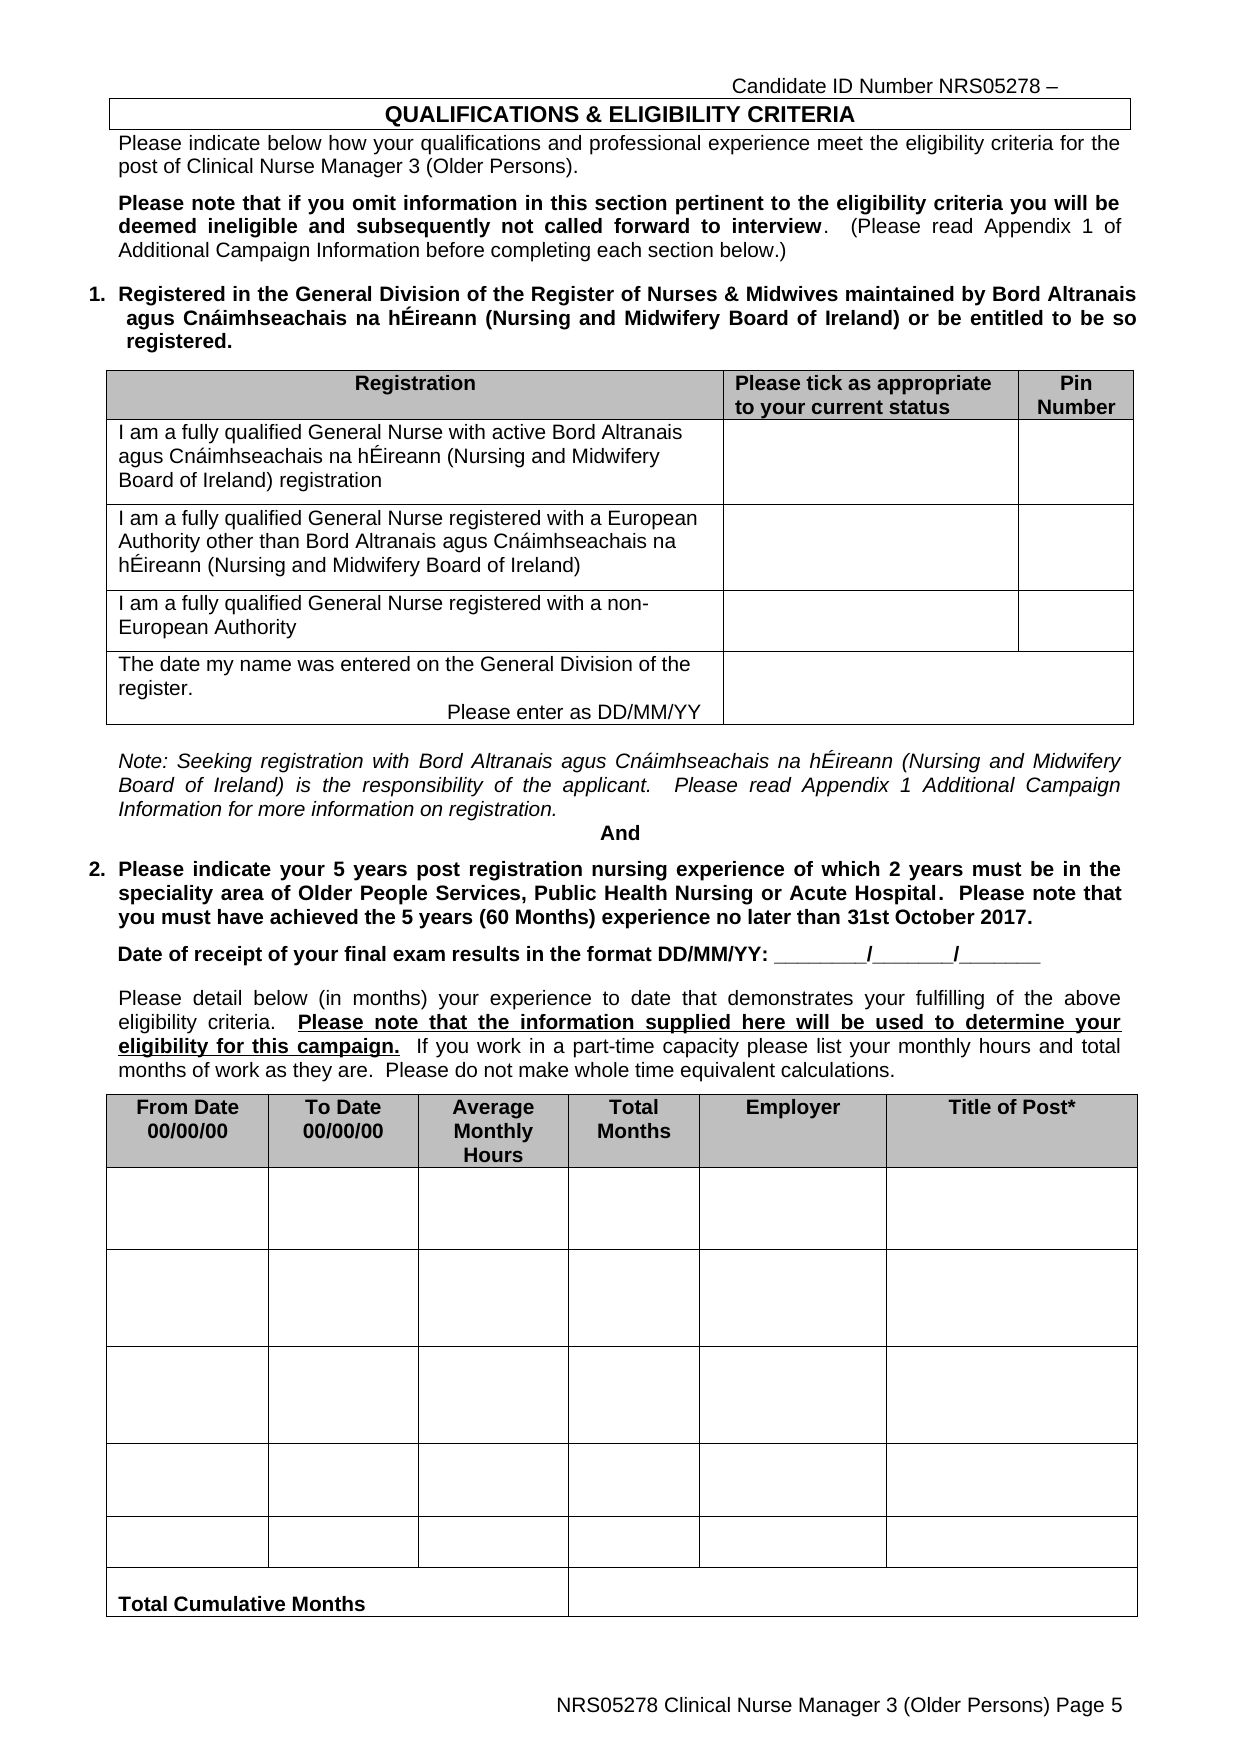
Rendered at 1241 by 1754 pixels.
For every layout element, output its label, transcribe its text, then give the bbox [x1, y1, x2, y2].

table_cell [700, 1347, 886, 1443]
table_cell [887, 1168, 1137, 1249]
table_cell [700, 1444, 886, 1516]
table_cell [724, 652, 1133, 724]
table_cell [569, 1168, 699, 1249]
table_cell [569, 1444, 699, 1516]
table_cell [887, 1347, 1137, 1443]
table_header From Date 00/00/00 [107, 1095, 268, 1167]
table_cell [419, 1444, 568, 1516]
table_cell [569, 1568, 1137, 1616]
text Date of receipt of your final exam results in the format DD/MM/YY: ________/_______/_______ [88, 941, 1122, 965]
table_cell [724, 505, 1018, 590]
table_header Registration [107, 371, 723, 419]
table_cell [700, 1517, 886, 1567]
table_cell I am a fully qualified General Nurse registered with a non- European Authority [107, 591, 723, 651]
table_cell [269, 1444, 418, 1516]
table_cell [419, 1250, 568, 1346]
table_cell [724, 420, 1018, 504]
table_cell [269, 1517, 418, 1567]
table_cell [269, 1168, 418, 1249]
table_cell [107, 1347, 268, 1443]
table_cell [107, 1444, 268, 1516]
table_header To Date 00/00/00 [269, 1095, 418, 1167]
table_header Total Months [569, 1095, 699, 1167]
table_cell I am a fully qualified General Nurse with active Bord Altranais agus Cnáimhseachais na hÉireann (Nursing and Midwifery Board of Ireland) registration [107, 420, 723, 504]
table_cell [107, 1168, 268, 1249]
table_header Title of Post* [887, 1095, 1137, 1167]
table_cell [569, 1517, 699, 1567]
table_cell [887, 1517, 1137, 1567]
text Note: Seeking registration with Bord Altranais agus Cnáimhseachais na hÉireann (Nursing and Midwifery Board of Ireland) is the responsibility of the applicant. Please read Appendix 1 Additional Campaign Information for more information on registration. [118, 749, 1122, 821]
table_cell [887, 1444, 1137, 1516]
text Please indicate below how your qualifications and professional experience meet the eligibility criteria for the post of Clinical Nurse Manager 3 (Older Persons). [118, 130, 1122, 178]
table_header Pin Number [1019, 371, 1133, 419]
list Please indicate your 5 years post registration nursing experience of which 2 years must be in the speciality area of Older People Services, Public Health Nursing or Acute Hospital. Please note that you must have achieved the 5 years (60 Months) experience no later than 31st October 2017. [88, 857, 1122, 929]
table_cell Total Cumulative Months [107, 1568, 568, 1616]
list Registered in the General Division of the Register of Nurses & Midwives maintained by Bord Altranais agus Cnáimhseachais na hÉireann (Nursing and Midwifery Board of Ireland) or be entitled to be so registered. [88, 281, 1138, 353]
table_cell [107, 1250, 268, 1346]
table_cell [569, 1347, 699, 1443]
text QUALIFICATIONS & ELIGIBILITY CRITERIA [110, 99, 1130, 129]
table_cell I am a fully qualified General Nurse registered with a European Authority other than Bord Altranais agus Cnáimhseachais na hÉireann (Nursing and Midwifery Board of Ireland) [107, 505, 723, 590]
table_header Employer [700, 1095, 886, 1167]
table_cell [1019, 505, 1133, 590]
table_header Please tick as appropriate to your current status [724, 371, 1018, 419]
text Please detail below (in months) your experience to date that demonstrates your fulfilling of the above eligibility criteria. Please note that the information supplied here will be used to determine your eligibility for this campaign. If you work in a part-time capacity please list your monthly hours and total months of work as they are. Please do not make whole time equivalent calculations. [118, 986, 1122, 1082]
table_cell [569, 1250, 699, 1346]
table_cell [887, 1250, 1137, 1346]
text And [118, 821, 1122, 845]
table_cell [107, 1517, 268, 1567]
text Please note that if you omit information in this section pertinent to the eligibility criteria you will be deemed ineligible and subsequently not called forward to interview. (Please read Appendix 1 of Additional Campaign Information before completing each section below.) [118, 190, 1122, 262]
table_header Average Monthly Hours [419, 1095, 568, 1167]
table_cell [419, 1168, 568, 1249]
table_cell [269, 1250, 418, 1346]
table_cell [724, 591, 1018, 651]
table_cell The date my name was entered on the General Division of the register. Please enter as DD/MM/YY [107, 652, 723, 724]
table_cell [700, 1168, 886, 1249]
table_cell [700, 1250, 886, 1346]
table_cell [1019, 591, 1133, 651]
table_cell [269, 1347, 418, 1443]
table_cell [419, 1347, 568, 1443]
table_cell [1019, 420, 1133, 504]
table_cell [419, 1517, 568, 1567]
